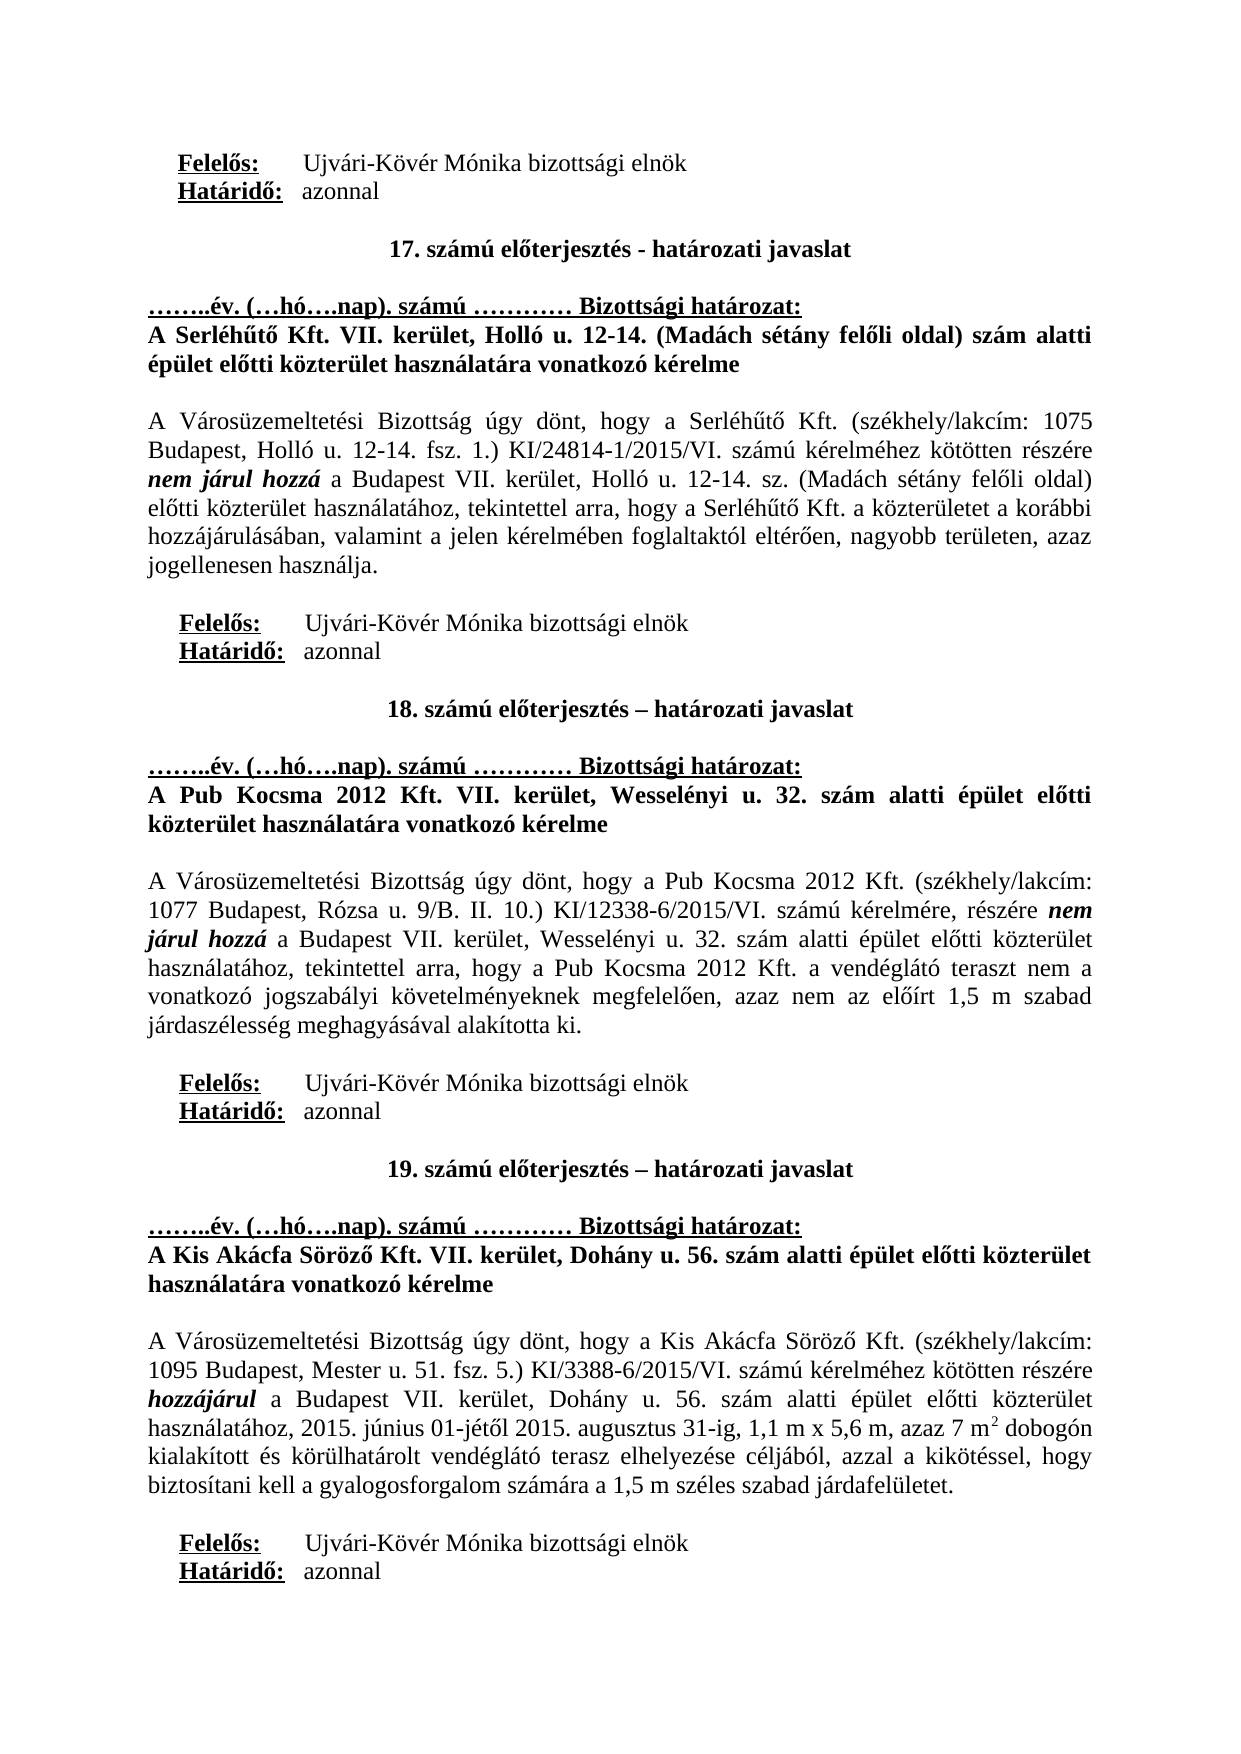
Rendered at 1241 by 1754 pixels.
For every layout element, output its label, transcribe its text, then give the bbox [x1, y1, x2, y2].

text ……..év. (…hó….nap). számú ………… Bizottsági határozat: [148, 291, 1092, 320]
text ……..év. (…hó….nap). számú ………… Bizottsági határozat: [148, 751, 1092, 780]
text A Serléhűtő Kft. VII. kerület, Holló u. 12-14. (Madách sétány felőli oldal) szám alatti épület előtti közterület használatára vonatkozó kérelme [148, 320, 1092, 378]
text A Városüzemeltetési Bizottság úgy dönt, hogy a Serléhűtő Kft. (székhely/lakcím: 1075 Budapest, Holló u. 12-14. fsz. 1.) KI/24814-1/2015/VI. számú kérelméhez kötötten részére nem járul hozzá a Budapest VII. kerület, Holló u. 12-14. sz. (Madách sétány felőli oldal) előtti közterület használatához, tekintettel arra, hogy a Serléhűtő Kft. a közterületet a korábbi hozzájárulásában, valamint a jelen kérelmében foglaltaktól eltérően, nagyobb területen, azaz jogellenesen használja. [148, 406, 1092, 579]
text Felelős: Ujvári-Kövér Mónika bizottsági elnök [179, 1068, 1092, 1096]
text A Városüzemeltetési Bizottság úgy dönt, hogy a Pub Kocsma 2012 Kft. (székhely/lakcím: 1077 Budapest, Rózsa u. 9/B. II. 10.) KI/12338-6/2015/VI. számú kérelmére, részére nem járul hozzá a Budapest VII. kerület, Wesselényi u. 32. szám alatti épület előtti közterület használatához, tekintettel arra, hogy a Pub Kocsma 2012 Kft. a vendéglátó teraszt nem a vonatkozó jogszabályi követelményeknek megfelelően, azaz nem az előírt 1,5 m szabad járdaszélesség meghagyásával alakította ki. [148, 866, 1092, 1039]
text Felelős: Ujvári-Kövér Mónika bizottsági elnök [179, 608, 1092, 636]
text Határidő: azonnal [179, 636, 1092, 665]
text A Kis Akácfa Söröző Kft. VII. kerület, Dohány u. 56. szám alatti épület előtti közterület használatára vonatkozó kérelme [148, 1240, 1092, 1298]
text 18. számú előterjesztés – határozati javaslat [148, 694, 1092, 723]
text A Városüzemeltetési Bizottság úgy dönt, hogy a Kis Akácfa Söröző Kft. (székhely/lakcím: 1095 Budapest, Mester u. 51. fsz. 5.) KI/3388-6/2015/VI. számú kérelméhez kötötten részére hozzájárul a Budapest VII. kerület, Dohány u. 56. szám alatti épület előtti közterület használatához, 2015. június 01-jétől 2015. augusztus 31-ig, 1,1 m x 5,6 m, azaz 7 m2 dobogón kialakított és körülhatárolt vendéglátó terasz elhelyezése céljából, azzal a kikötéssel, hogy biztosítani kell a gyalogosforgalom számára a 1,5 m széles szabad járdafelületet. [148, 1326, 1092, 1499]
text Felelős: Ujvári-Kövér Mónika bizottsági elnök [179, 1528, 1092, 1556]
text 17. számú előterjesztés - határozati javaslat [148, 234, 1092, 263]
text Határidő: azonnal [179, 1096, 1092, 1125]
text ……..év. (…hó….nap). számú ………… Bizottsági határozat: [148, 1211, 1092, 1240]
text A Pub Kocsma 2012 Kft. VII. kerület, Wesselényi u. 32. szám alatti épület előtti közterület használatára vonatkozó kérelme [148, 780, 1092, 838]
text Határidő: azonnal [148, 1556, 1092, 1585]
text Felelős: Ujvári-Kövér Mónika bizottsági elnök [177, 148, 1092, 176]
text Határidő: azonnal [177, 176, 1092, 205]
text 19. számú előterjesztés – határozati javaslat [148, 1154, 1092, 1183]
